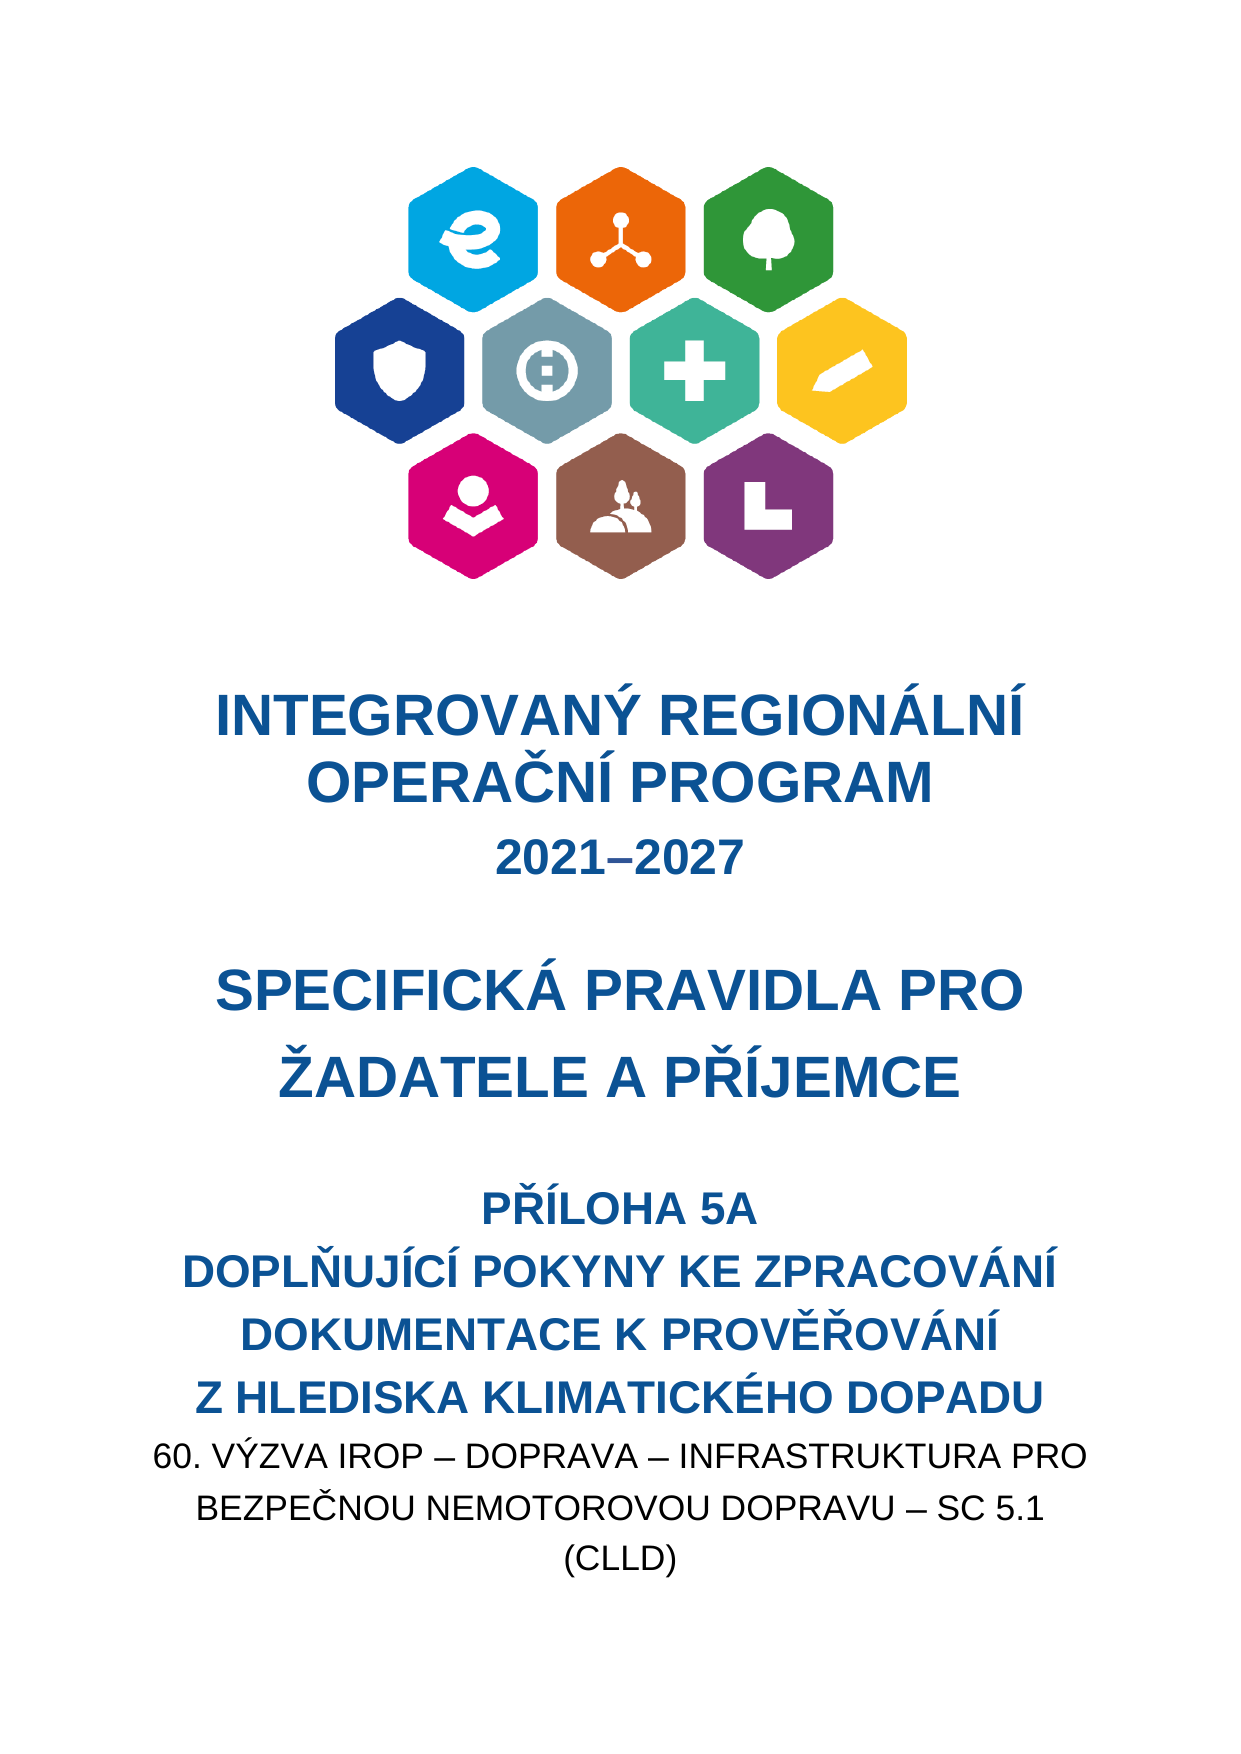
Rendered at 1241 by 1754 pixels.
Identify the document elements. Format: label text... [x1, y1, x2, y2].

text PŘÍLOHA 5A [148, 1181, 1092, 1234]
picture [324, 149, 912, 607]
text 60. výzva irop – DOPRAVA – INFRASTRUKTURA PRO BEZPEČNOU NEMOTOROVOU DOPRAVU – SC 5.1 (CLLD) [148, 1434, 1092, 1578]
text INTEGROVANÝ REGIONÁLNÍ OPERAČNÍ PROGRAM [148, 593, 1092, 815]
text SPECIFICKÁ PRAVIDLA PRO ŽADATELE A PŘÍJEMCE [148, 955, 1092, 1109]
text 2021–2027 [148, 828, 1092, 885]
text Doplňující pokyny ke zpracování Dokumentace k prověřování z hlediska klimatického dopadu [148, 1244, 1092, 1424]
